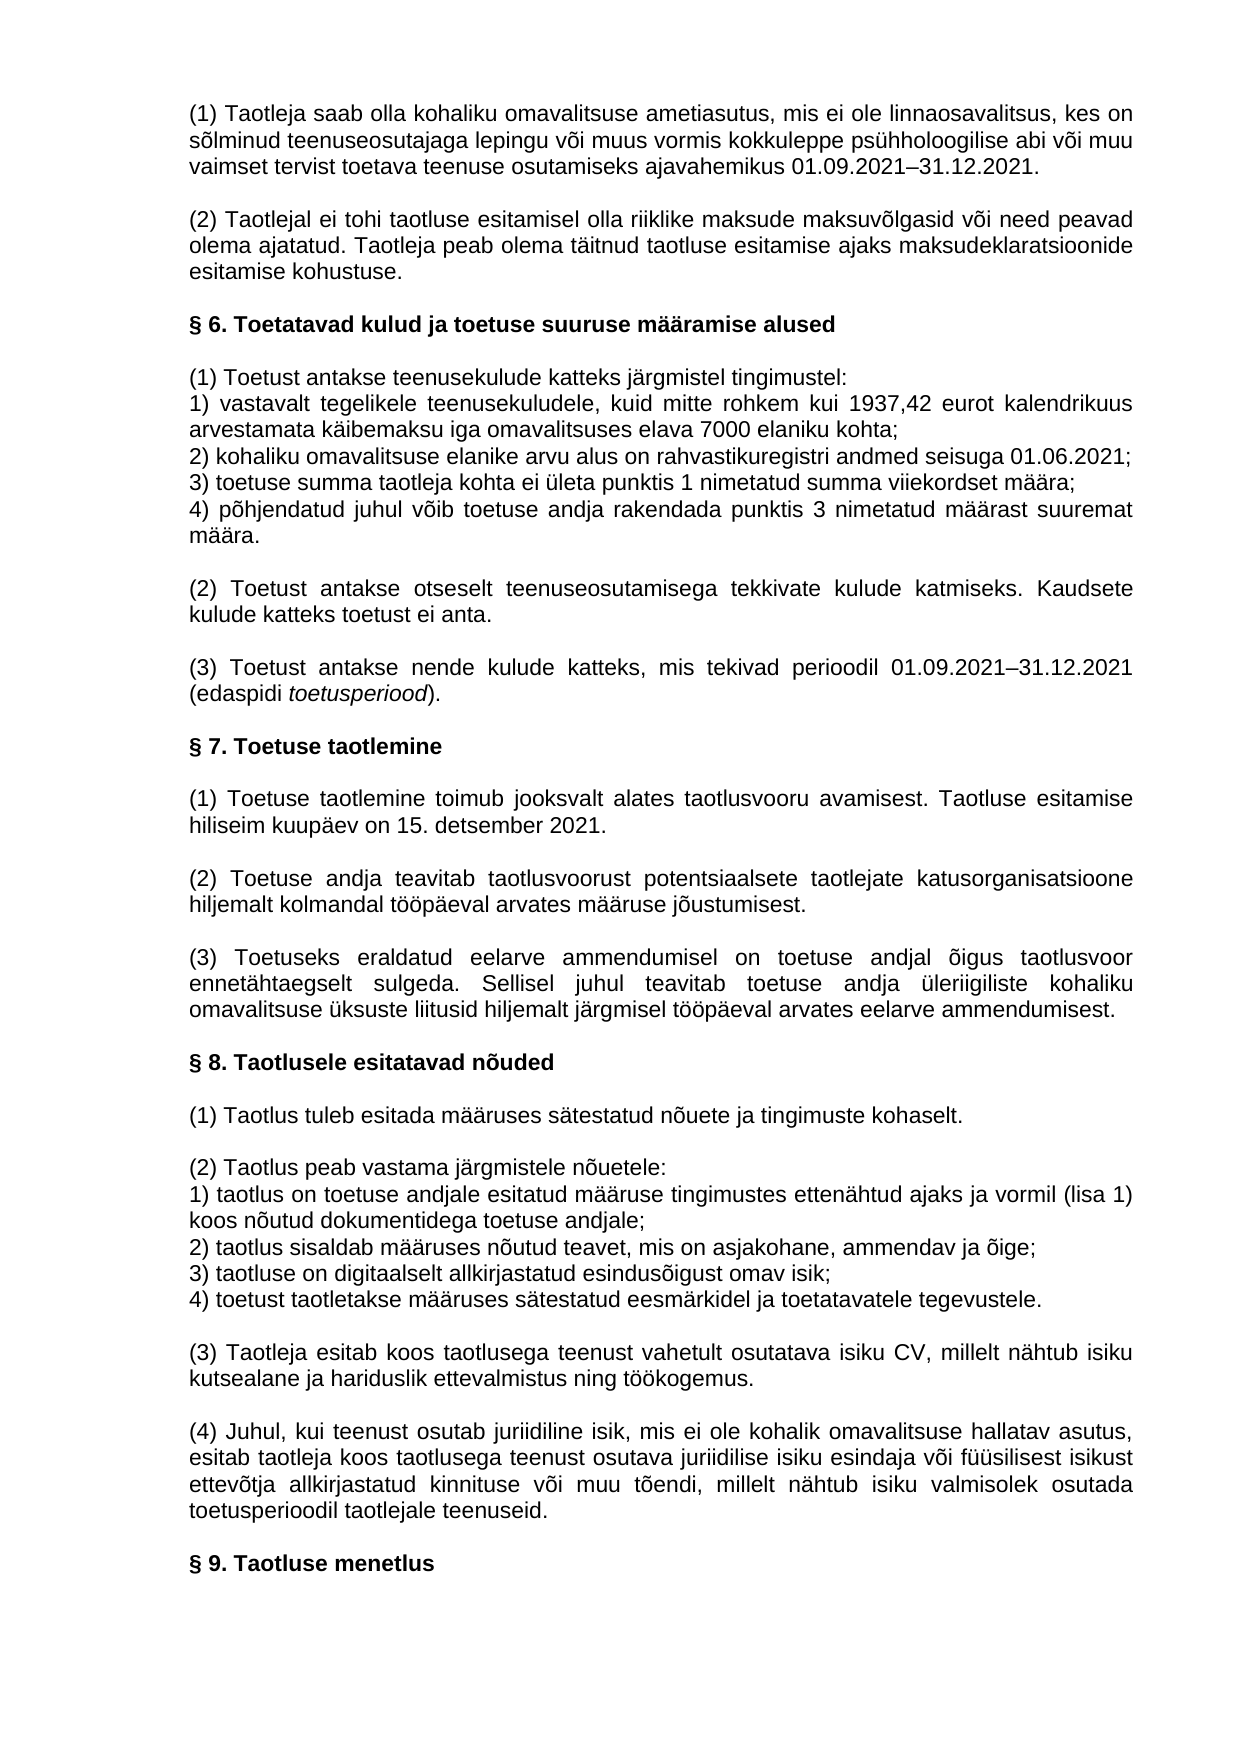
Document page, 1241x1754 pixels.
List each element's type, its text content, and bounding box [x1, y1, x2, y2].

text 3) toetuse summa taotleja kohta ei ületa punktis 1 nimetatud summa viiekordset määra; [189, 469, 1134, 496]
text § 8. Taotlusele esitatavad nõuded [189, 1049, 1134, 1075]
text (2) Toetuse andja teavitab taotlusvoorust potentsiaalsete taotlejate katusorganisatsioone hiljemalt kolmandal tööpäeval arvates määruse jõustumisest. [189, 864, 1134, 917]
text (3) Taotleja esitab koos taotlusega teenust vahetult osutatava isiku CV, millelt nähtub isiku kutsealane ja hariduslik ettevalmistus ning töökogemus. [189, 1339, 1134, 1392]
text § 7. Toetuse taotlemine [189, 733, 1134, 759]
text (1) Toetust antakse teenusekulude katteks järgmistel tingimustel: [189, 364, 1134, 390]
text (1) Taotlus tuleb esitada määruses sätestatud nõuete ja tingimuste kohaselt. [189, 1102, 1134, 1128]
text 2) kohaliku omavalitsuse elanike arvu alus on rahvastikuregistri andmed seisuga 01.06.2021; [189, 443, 1134, 469]
text 1) taotlus on toetuse andjale esitatud määruse tingimustes ettenähtud ajaks ja vormil (lisa 1) koos nõutud dokumentidega toetuse andjale; [189, 1181, 1134, 1233]
text 1) vastavalt tegelikele teenusekuludele, kuid mitte rohkem kui 1937,42 eurot kalendrikuus arvestamata käibemaksu iga omavalitsuses elava 7000 elaniku kohta; [189, 390, 1134, 443]
text § 6. Toetatavad kulud ja toetuse suuruse määramise alused [189, 311, 1134, 337]
text (1) Toetuse taotlemine toimub jooksvalt alates taotlusvooru avamisest. Taotluse esitamise hiliseim kuupäev on 15. detsember 2021. [189, 785, 1134, 838]
text 2) taotlus sisaldab määruses nõutud teavet, mis on asjakohane, ammendav ja õige; [189, 1233, 1134, 1260]
text (4) Juhul, kui teenust osutab juriidiline isik, mis ei ole kohalik omavalitsuse hallatav asutus, esitab taotleja koos taotlusega teenust osutava juriidilise isiku esindaja või füüsilisest isikust ettevõtja allkirjastatud kinnituse või muu tõendi, millelt nähtub isiku valmisolek osutada toetusperioodil taotlejale teenuseid. [189, 1418, 1134, 1523]
text (2) Taotlus peab vastama järgmistele nõuetele: [189, 1154, 1134, 1181]
text § 9. Taotluse menetlus [189, 1550, 1134, 1576]
text (2) Taotlejal ei tohi taotluse esitamisel olla riiklike maksude maksuvõlgasid või need peavad olema ajatatud. Taotleja peab olema täitnud taotluse esitamise ajaks maksudeklaratsioonide esitamise kohustuse. [189, 206, 1134, 285]
text (1) Taotleja saab olla kohaliku omavalitsuse ametiasutus, mis ei ole linnaosavalitsus, kes on sõlminud teenuseosutajaga lepingu või muus vormis kokkuleppe psühholoogilise abi või muu vaimset tervist toetava teenuse osutamiseks ajavahemikus 01.09.2021–31.12.2021. [189, 100, 1134, 179]
text 4) toetust taotletakse määruses sätestatud eesmärkidel ja toetatavatele tegevustele. [189, 1286, 1134, 1312]
text (3) Toetust antakse nende kulude katteks, mis tekivad perioodil 01.09.2021–31.12.2021 (edaspidi toetusperiood). [189, 654, 1134, 706]
text (2) Toetust antakse otseselt teenuseosutamisega tekkivate kulude katmiseks. Kaudsete kulude katteks toetust ei anta. [189, 574, 1134, 627]
text 4) põhjendatud juhul võib toetuse andja rakendada punktis 3 nimetatud määrast suuremat määra. [189, 496, 1134, 548]
text (3) Toetuseks eraldatud eelarve ammendumisel on toetuse andjal õigus taotlusvoor ennetähtaegselt sulgeda. Sellisel juhul teavitab toetuse andja üleriigiliste kohaliku omavalitsuse üksuste liitusid hiljemalt järgmisel tööpäeval arvates eelarve ammendumisest. [189, 943, 1134, 1023]
text 3) taotluse on digitaalselt allkirjastatud esindusõigust omav isik; [189, 1260, 1134, 1286]
